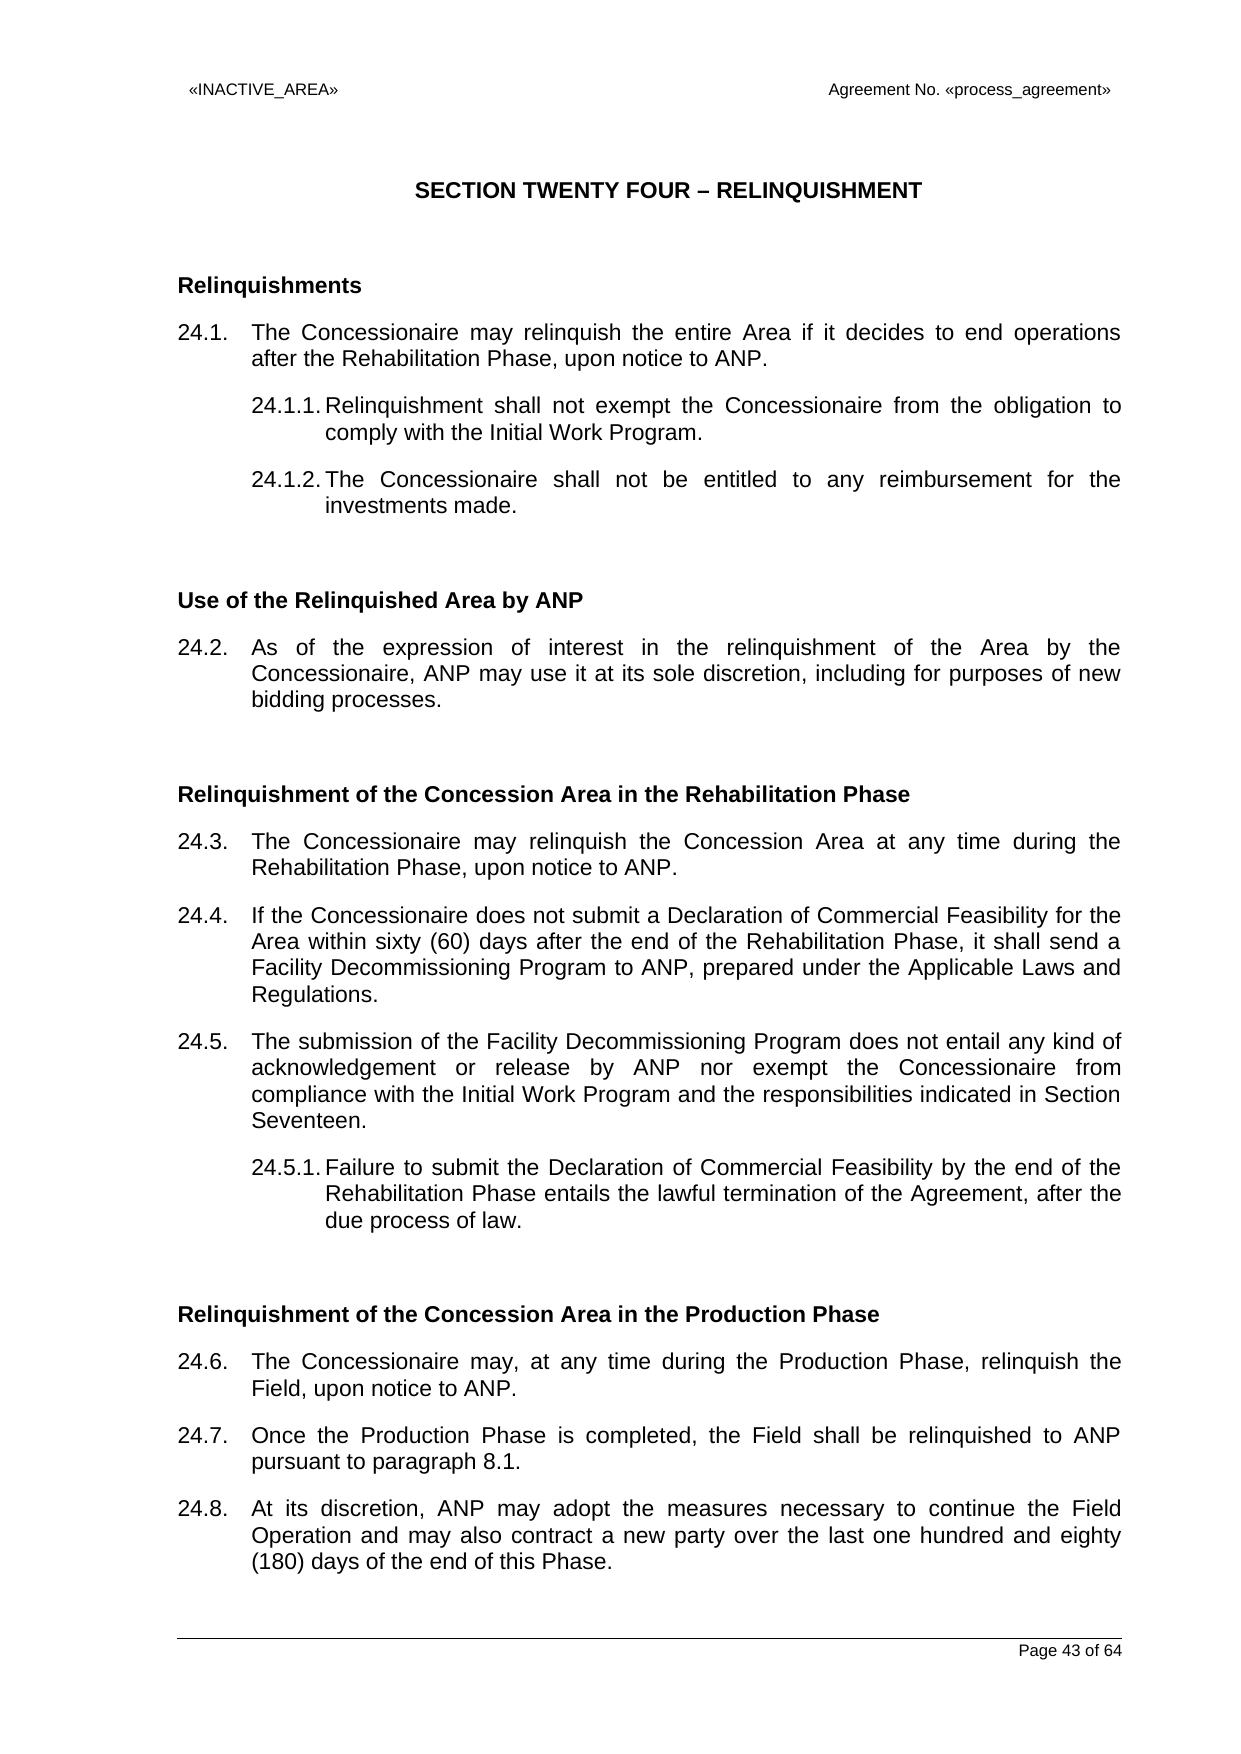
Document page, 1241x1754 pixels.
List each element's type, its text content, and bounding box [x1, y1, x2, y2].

text Relinquishment of the Concession Area in the Rehabilitation Phase [177, 781, 1122, 807]
text Use of the Relinquished Area by ANP [177, 587, 1122, 613]
text Relinquishment of the Concession Area in the Production Phase [177, 1301, 1122, 1327]
text The Concessionaire may, at any time during the Production Phase, relinquish the Field, upon notice to ANP. [177, 1348, 1122, 1401]
text Failure to submit the Declaration of Commercial Feasibility by the end of the Rehabilitation Phase entails the lawful termination of the Agreement, after the due process of law. [251, 1154, 1122, 1233]
text Relinquishments [177, 272, 1122, 298]
text The Concessionaire may relinquish the Concession Area at any time during the Rehabilitation Phase, upon notice to ANP. [177, 828, 1122, 881]
text At its discretion, ANP may adopt the measures necessary to continue the Field Operation and may also contract a new party over the last one hundred and eighty (180) days of the end of this Phase. [177, 1495, 1122, 1574]
text The Concessionaire shall not be entitled to any reimbursement for the investments made. [251, 466, 1122, 518]
text Relinquishment shall not exempt the Concessionaire from the obligation to comply with the Initial Work Program. [251, 392, 1122, 445]
text Once the Production Phase is completed, the Field shall be relinquished to ANP pursuant to paragraph 8.1. [177, 1422, 1122, 1474]
text If the Concessionaire does not submit a Declaration of Commercial Feasibility for the Area within sixty (60) days after the end of the Rehabilitation Phase, it shall send a Facility Decommissioning Program to ANP, prepared under the Applicable Laws and Regulations. [177, 902, 1122, 1007]
text As of the expression of interest in the relinquishment of the Area by the Concessionaire, ANP may use it at its sole discretion, including for purposes of new bidding processes. [177, 634, 1122, 713]
text The submission of the Facility Decommissioning Program does not entail any kind of acknowledgement or release by ANP nor exempt the Concessionaire from compliance with the Initial Work Program and the responsibilities indicated in Section Seventeen. [177, 1028, 1122, 1133]
text The Concessionaire may relinquish the entire Area if it decides to end operations after the Rehabilitation Phase, upon notice to ANP. [177, 319, 1122, 371]
text SECTION TWENTY FOUR – RELINQUISHMENT [177, 177, 1122, 203]
